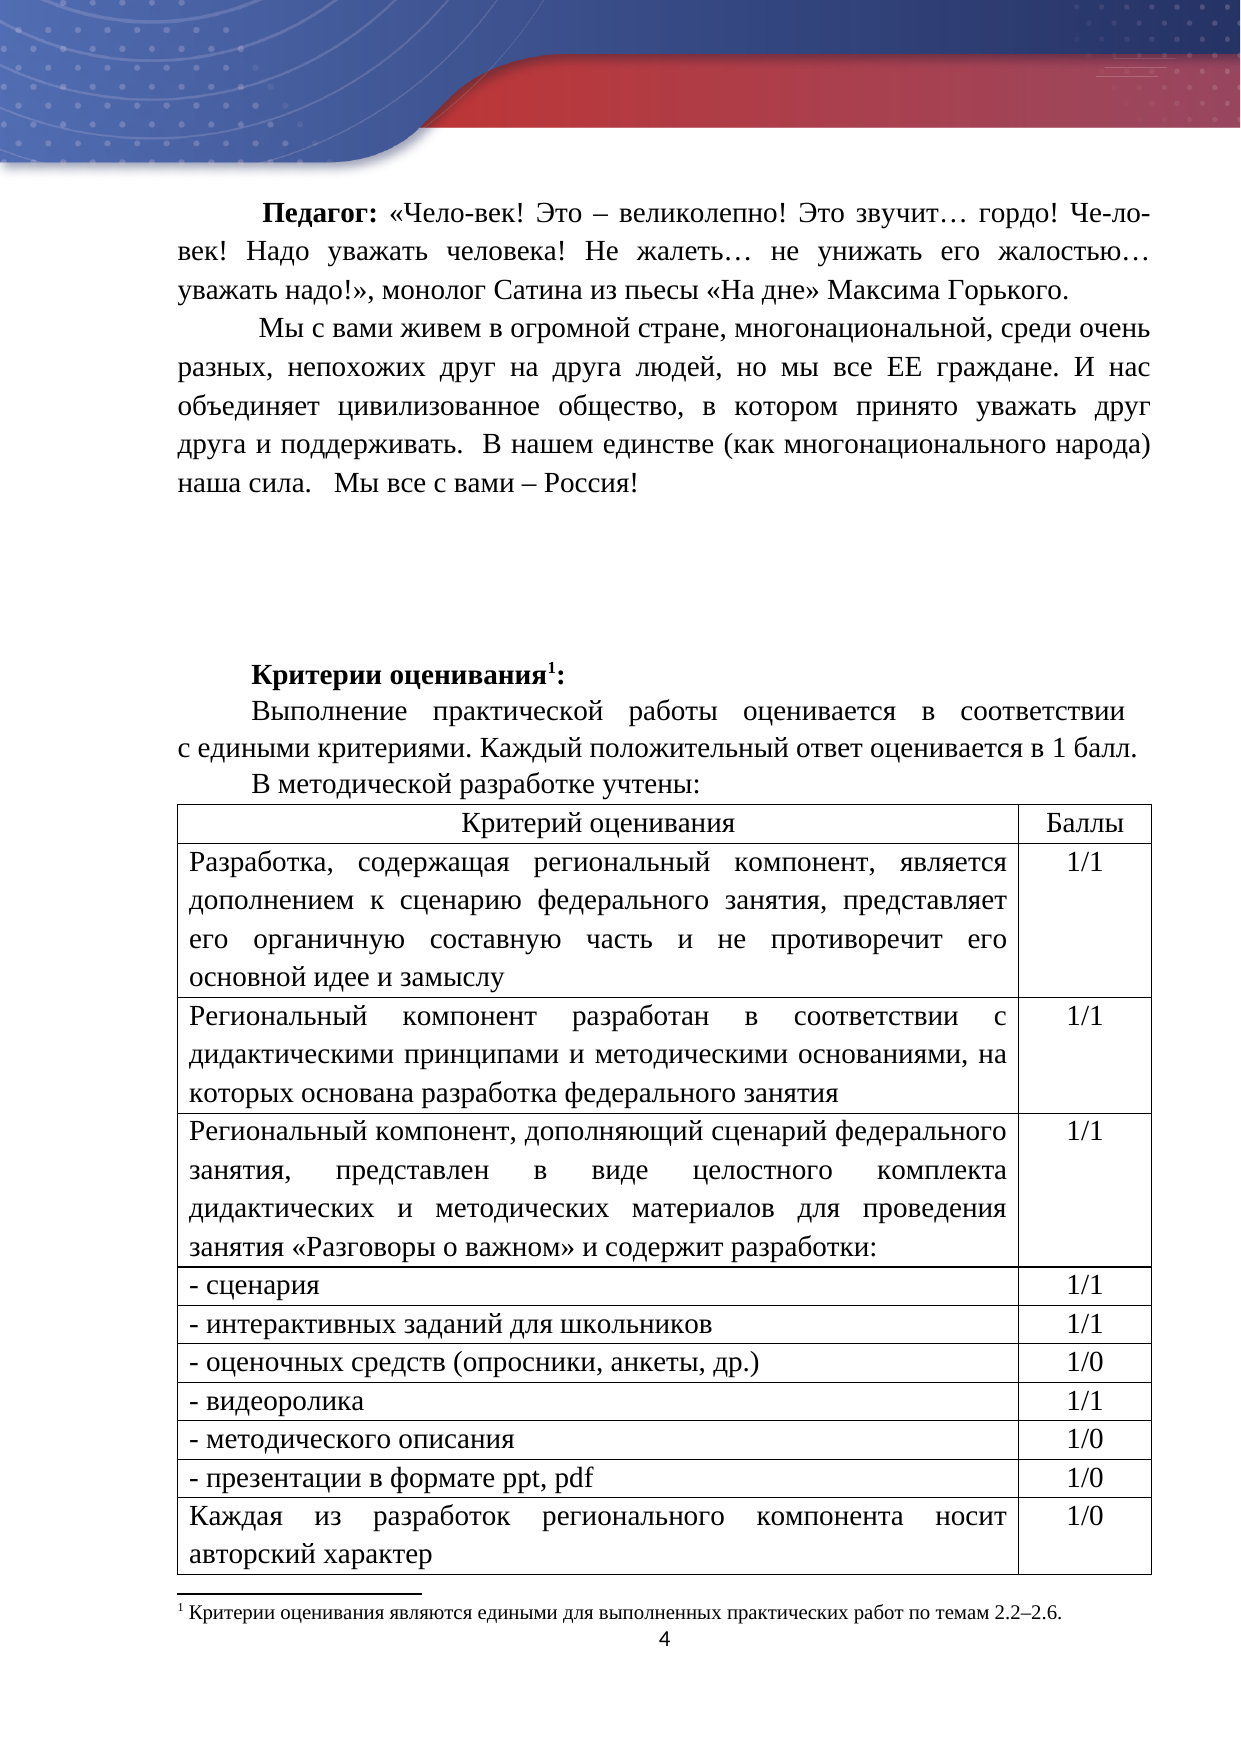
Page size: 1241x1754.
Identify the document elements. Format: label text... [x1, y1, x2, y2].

table_cell 1/1 [1019, 998, 1151, 1112]
text Мы с вами живем в огромной стране, многонациональной, среди очень разных, непохожих друг на друга людей, но мы все ЕЕ граждане. И нас объединяет цивилизованное общество, в котором принято уважать друг друга и поддерживать. В нашем единстве (как многонационального народа) наша сила. Мы все с вами – Россия! [177, 311, 1152, 498]
table_cell - оценочных средств (опросники, анкеты, др.) [178, 1344, 1018, 1382]
table_cell 1/0 [1019, 1460, 1151, 1497]
table_cell Разработка, содержащая региональный компонент, является дополнением к сценарию федерального занятия, представляет его органичную составную часть и не противоречит его основной идее и замыслу [178, 844, 1018, 997]
table_header Баллы [1019, 805, 1151, 843]
table_cell 1/1 [1019, 1114, 1151, 1266]
table_cell - сценария [178, 1268, 1018, 1305]
table_cell 1/1 [1019, 1268, 1151, 1305]
table_cell 1/1 [1019, 1306, 1151, 1343]
table_cell Региональный компонент, дополняющий сценарий федерального занятия, представлен в виде целостного комплекта дидактических и методических материалов для проведения занятия «Разговоры о важном» и содержит разработки: [178, 1114, 1018, 1266]
table_cell 1/0 [1019, 1344, 1151, 1382]
text Выполнение практической работы оценивается в соответствии с едиными критериями. Каждый положительный ответ оценивается в 1 балл. [177, 693, 1152, 763]
picture [0, 0, 1241, 1753]
text В методической разработке учтены: [177, 766, 1152, 799]
table_cell 1/1 [1019, 844, 1151, 997]
table_cell - методического описания [178, 1421, 1018, 1459]
table_cell Региональный компонент разработан в соответствии с дидактическими принципами и методическими основаниями, на которых основана разработка федерального занятия [178, 998, 1018, 1112]
table_cell Каждая из разработок регионального компонента носит авторский характер [178, 1498, 1018, 1574]
table_cell 1/0 [1019, 1421, 1151, 1459]
table_header Критерий оценивания [178, 805, 1018, 843]
table_cell 1/0 [1019, 1498, 1151, 1574]
text Критерии оценивания: [177, 657, 1152, 691]
text Педагог: «Чело-век! Это – великолепно! Это звучит… гордо! Че-ло-век! Надо уважать человека! Не жалеть… не унижать его жалостью… уважать надо!», монолог Сатина из пьесы «На дне» Максима Горького. [177, 195, 1152, 306]
table_cell - видеоролика [178, 1383, 1018, 1420]
table_cell - интерактивных заданий для школьников [178, 1306, 1018, 1343]
table_cell - презентации в формате ppt, pdf [178, 1460, 1018, 1497]
table_cell 1/1 [1019, 1383, 1151, 1420]
